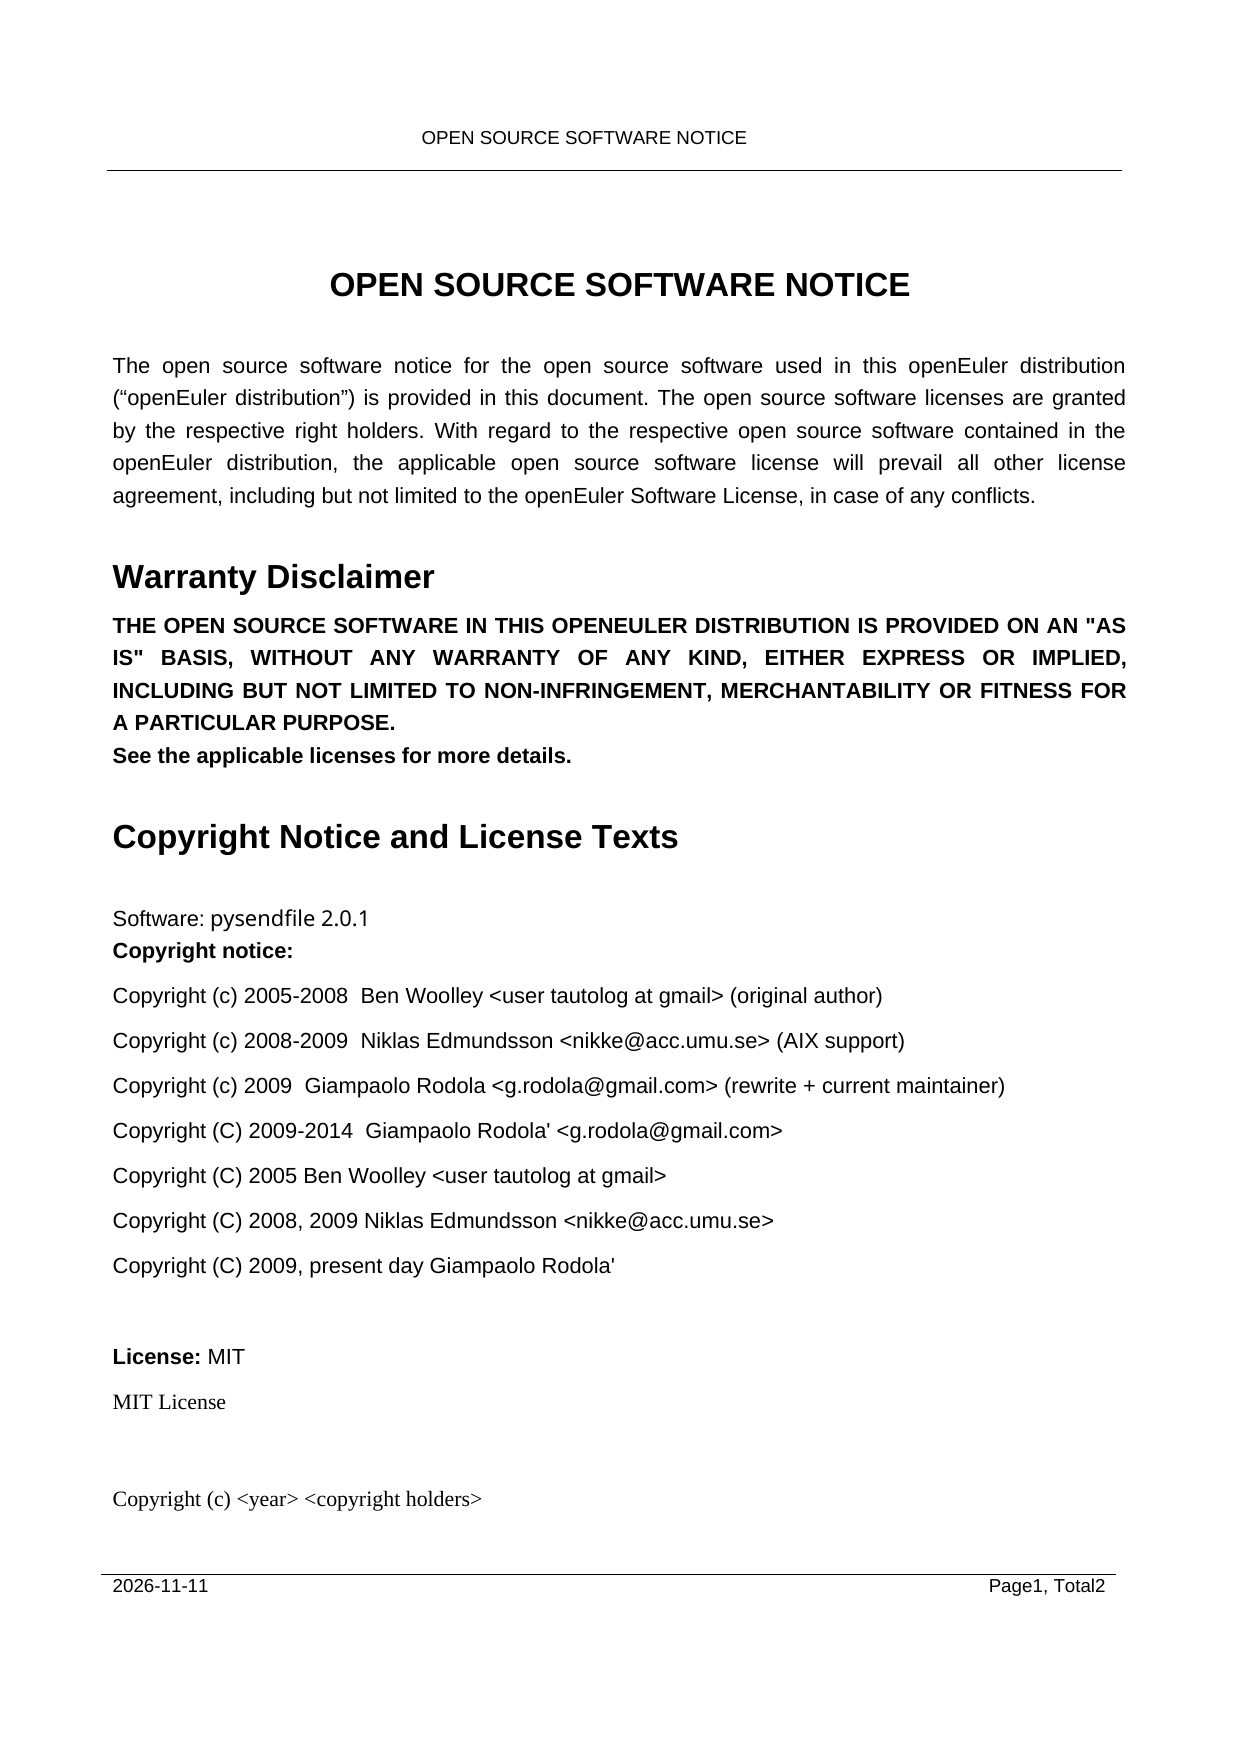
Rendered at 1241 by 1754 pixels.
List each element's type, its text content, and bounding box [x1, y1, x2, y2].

text Copyright (C) 2008, 2009 Niklas Edmundsson <nikke@acc.umu.se> [112, 1204, 1128, 1237]
text THE OPEN SOURCE SOFTWARE IN THIS OPENEULER DISTRIBUTION IS PROVIDED ON AN "AS IS" BASIS, WITHOUT ANY WARRANTY OF ANY KIND, EITHER EXPRESS OR IMPLIED, INCLUDING BUT NOT LIMITED TO NON-INFRINGEMENT, MERCHANTABILITY OR FITNESS FOR A PARTICULAR PURPOSE. See the applicable licenses for more details. [112, 609, 1128, 771]
text Copyright (C) 2009-2014 Giampaolo Rodola' <g.rodola@gmail.com> [112, 1114, 1128, 1147]
text Copyright (c) 2008-2009 Niklas Edmundsson <nikke@acc.umu.se> (AIX support) [112, 1024, 1128, 1057]
text Copyright (C) 2009, present day Giampaolo Rodola' [112, 1250, 1128, 1282]
text Copyright (C) 2005 Ben Woolley <user tautolog at gmail> [112, 1159, 1128, 1192]
text Software: pysendfile 2.0.1 [112, 901, 1128, 934]
text Copyright (c) 2005-2008 Ben Woolley <user tautolog at gmail> (original author) [112, 979, 1128, 1012]
text The open source software notice for the open source software used in this openEuler distribution (“openEuler distribution”) is provided in this document. The open source software licenses are granted by the respective right holders. With regard to the respective open source software contained in the openEuler distribution, the applicable open source software license will prevail all other license agreement, including but not limited to the openEuler Software License, in case of any conflicts. [112, 349, 1128, 511]
text License: MIT [112, 1340, 1128, 1372]
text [112, 1385, 1128, 1515]
text Warranty Disclaimer [112, 544, 1128, 609]
text Copyright (c) 2009 Giampaolo Rodola <g.rodola@gmail.com> (rewrite + current maintainer) [112, 1069, 1128, 1102]
text OPEN SOURCE SOFTWARE NOTICE [112, 251, 1128, 316]
text Copyright Notice and License Texts [112, 804, 1128, 869]
text Copyright notice: [112, 934, 1128, 966]
